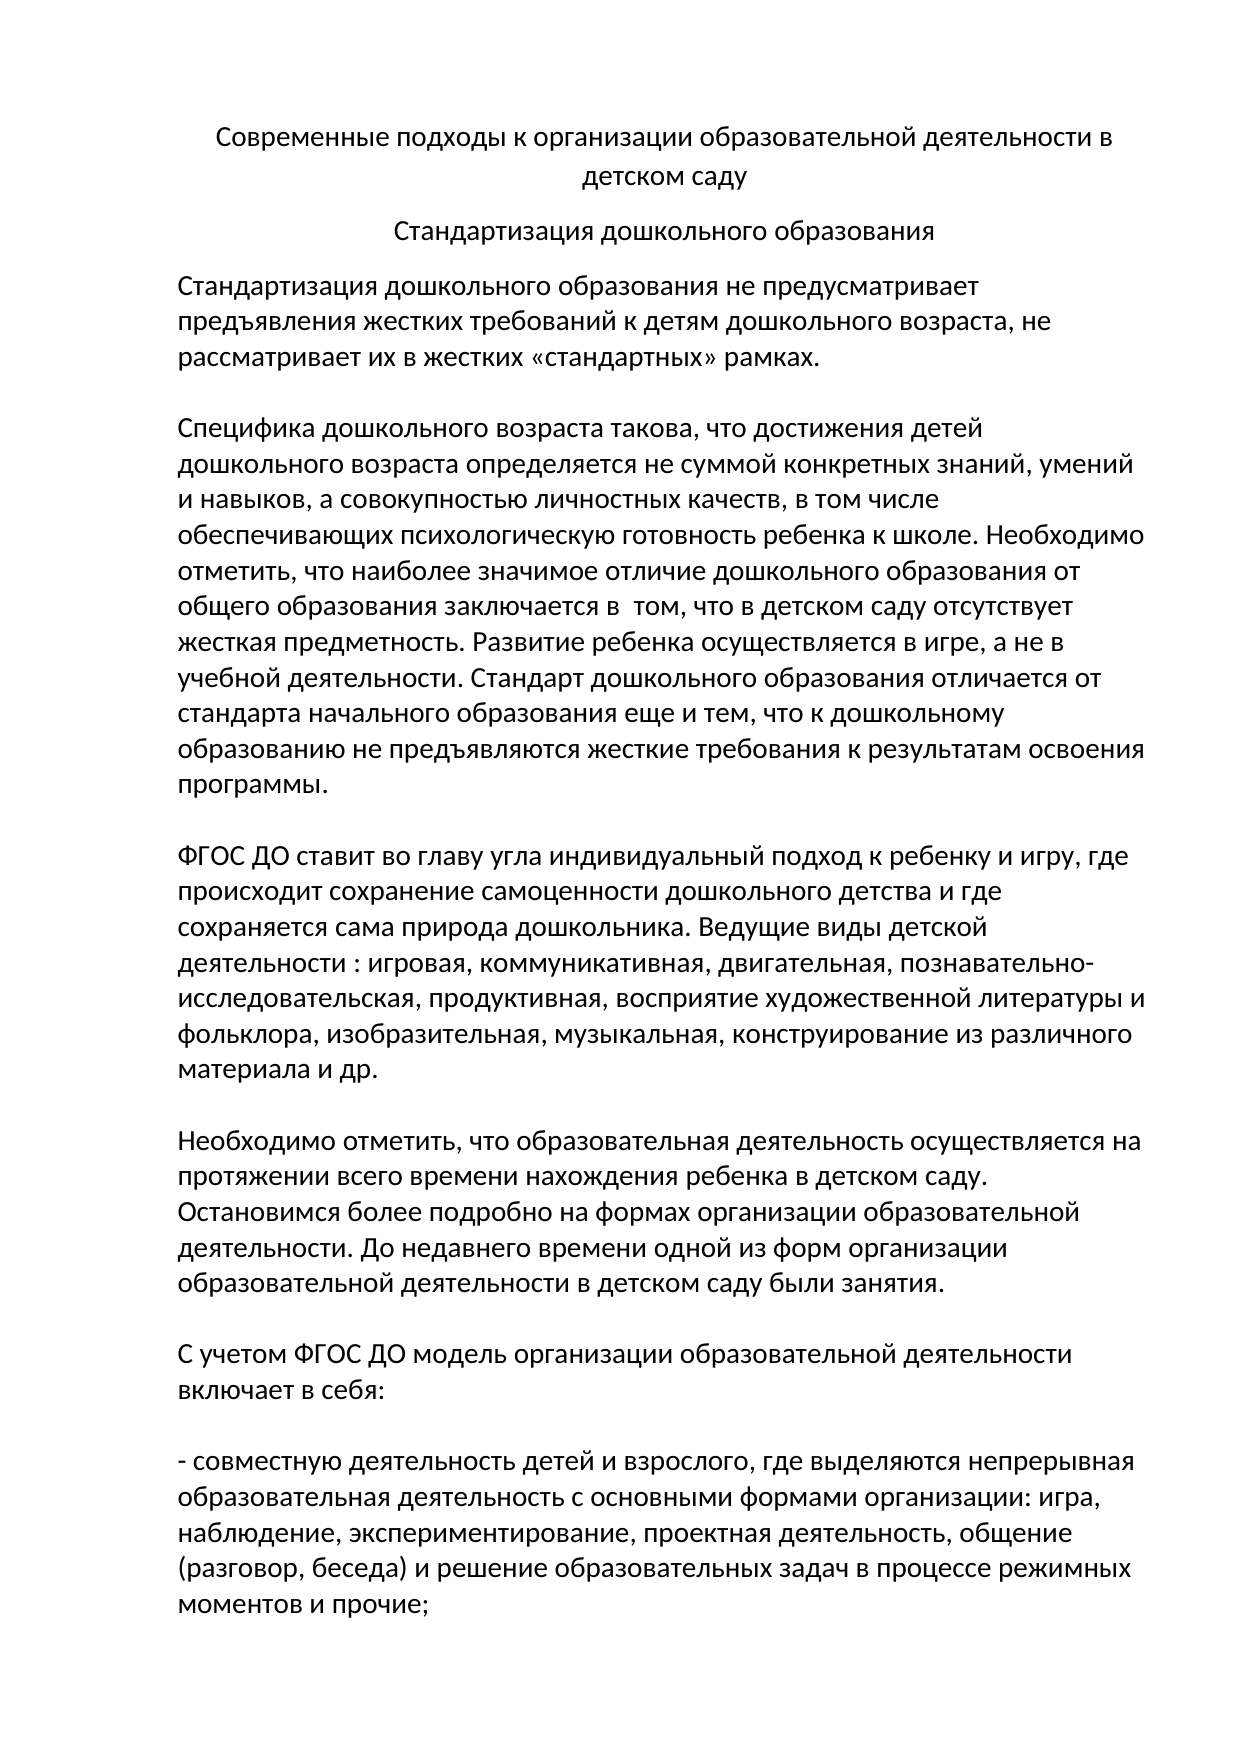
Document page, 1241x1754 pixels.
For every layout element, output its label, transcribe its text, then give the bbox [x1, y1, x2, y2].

text Стандартизация дошкольного образования не предусматривает предъявления жестких требований к детям дошкольного возраста, не рассматривает их в жестких «стандартных» рамках. [177, 267, 1152, 374]
text Необходимо отметить, что образовательная деятельность осуществляется на протяжении всего времени нахождения ребенка в детском саду. Остановимся более подробно на формах организации образовательной деятельности. До недавнего времени одной из форм организации образовательной деятельности в детском саду были занятия. [177, 1122, 1152, 1300]
text Специфика дошкольного возраста такова, что достижения детей дошкольного возраста определяется не суммой конкретных знаний, умений и навыков, а совокупностью личностных качеств, в том числе обеспечивающих психологическую готовность ребенка к школе. Необходимо отметить, что наиболее значимое отличие дошкольного образования от общего образования заключается в том, что в детском саду отсутствует жесткая предметность. Развитие ребенка осуществляется в игре, а не в учебной деятельности. Стандарт дошкольного образования отличается от стандарта начального образования еще и тем, что к дошкольному образованию не предъявляются жесткие требования к результатам освоения программы. [177, 409, 1152, 801]
text ФГОС ДО ставит во главу угла индивидуальный подход к ребенку и игру, где происходит сохранение самоценности дошкольного детства и где сохраняется сама природа дошкольника. Ведущие виды детской деятельности : игровая, коммуникативная, двигательная, познавательно-исследовательская, продуктивная, восприятие художественной литературы и фольклора, изобразительная, музыкальная, конструирование из различного материала и др. [177, 837, 1152, 1086]
text Стандартизация дошкольного образования [177, 212, 1152, 247]
text Современные подходы к организации образовательной деятельности в детском саду [177, 118, 1152, 192]
text - совместную деятельность детей и взрослого, где выделяются непрерывная образовательная деятельность с основными формами организации: игра, наблюдение, экспериментирование, проектная деятельность, общение (разговор, беседа) и решение образовательных задач в процессе режимных моментов и прочие; [177, 1442, 1152, 1621]
text С учетом ФГОС ДО модель организации образовательной деятельности включает в себя: [177, 1336, 1152, 1407]
